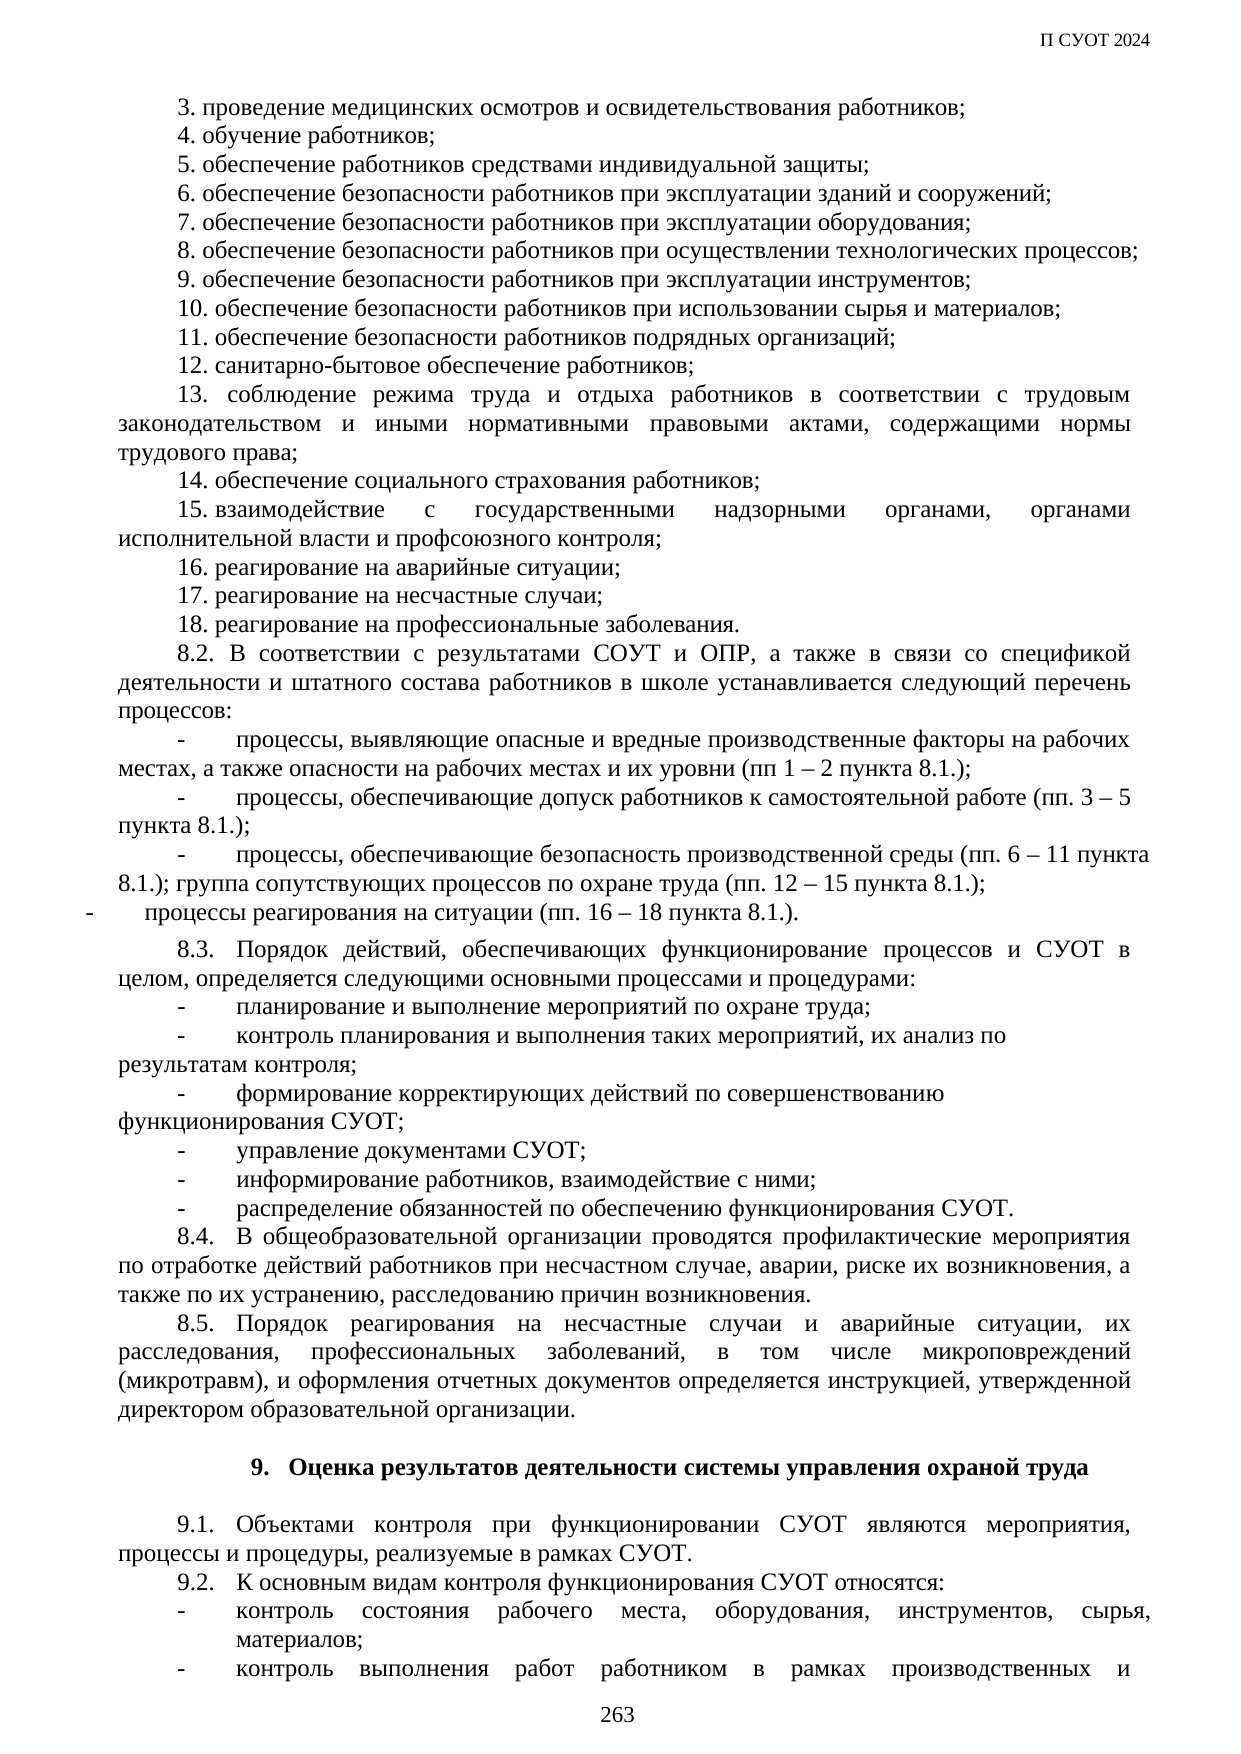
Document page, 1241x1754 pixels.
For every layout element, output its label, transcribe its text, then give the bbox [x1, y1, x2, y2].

list обеспечение социального страхования работников; [177, 466, 1151, 494]
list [118, 1653, 1131, 1682]
list управление документами СУОТ; [177, 1135, 1151, 1164]
list процессы, обеспечивающие безопасность производственной среды (пп. 6 – 11 пункта [177, 839, 1151, 868]
list Оценка результатов деятельности системы управления охраной труда [251, 1452, 1151, 1481]
list проведение медицинских осмотров и освидетельствования работников; [177, 92, 1151, 120]
list планирование и выполнение мероприятий по охране труда; [177, 991, 1151, 1020]
list контроль состояния рабочего места, оборудования, инструментов, сырья, материалов; [177, 1595, 1151, 1653]
text 8.1.); группа сопутствующих процессов по охране труда (пп. 12 – 15 пункта 8.1.); [118, 868, 1151, 897]
list обеспечение безопасности работников при использовании сырья и материалов; [177, 293, 1151, 322]
list Порядок реагирования на несчастные случаи и аварийные ситуации, их расследования, профессиональных заболеваний, в том числе микроповреждений (микротравм), и оформления отчетных документов определяется инструкцией, утвержденной директором образовательной организации. [118, 1308, 1132, 1423]
list реагирование на несчастные случаи; [177, 581, 1151, 609]
list обеспечение безопасности работников подрядных организаций; [177, 322, 1151, 351]
list информирование работников, взаимодействие с ними; [177, 1164, 1151, 1193]
list соблюдение режима труда и отдыха работников в соответствии с трудовым законодательством и иными нормативными правовыми актами, содержащими нормы трудового права; [118, 379, 1132, 466]
list обеспечение безопасности работников при эксплуатации оборудования; [177, 207, 1151, 235]
list обучение работников; [177, 120, 1151, 149]
list К основным видам контроля функционирования СУОТ относятся: [177, 1567, 1151, 1595]
list реагирование на профессиональные заболевания. [177, 609, 1151, 638]
list процессы, выявляющие опасные и вредные производственные факторы на рабочих местах, а также опасности на рабочих местах и их уровни (пп 1 – 2 пункта 8.1.); [118, 724, 1131, 782]
list В соответствии с результатами СОУТ и ОПР, а также в связи со спецификой деятельности и штатного состава работников в школе устанавливается следующий перечень процессов: [118, 638, 1132, 724]
list Объектами контроля при функционировании СУОТ являются мероприятия, процессы и процедуры, реализуемые в рамках СУОТ. [118, 1509, 1131, 1567]
list реагирование на аварийные ситуации; [177, 552, 1151, 581]
list Порядок действий, обеспечивающих функционирование процессов и СУОТ в целом, определяется следующими основными процессами и процедурами: [118, 934, 1131, 991]
list распределение обязанностей по обеспечению функционирования СУОТ. [177, 1193, 1151, 1221]
list процессы, обеспечивающие допуск работников к самостоятельной работе (пп. 3 – 5 пункта 8.1.); [118, 782, 1132, 839]
list обеспечение безопасности работников при осуществлении технологических процессов; [177, 235, 1151, 264]
list взаимодействие с государственными надзорными органами, органами исполнительной власти и профсоюзного контроля; [118, 494, 1131, 552]
list формирование корректирующих действий по совершенствованию функционирования СУОТ; [118, 1078, 1131, 1135]
list контроль планирования и выполнения таких мероприятий, их анализ по результатам контроля; [118, 1020, 1131, 1078]
list обеспечение работников средствами индивидуальной защиты; [177, 149, 1151, 178]
list обеспечение безопасности работников при эксплуатации зданий и сооружений; [177, 178, 1151, 207]
list санитарно-бытовое обеспечение работников; [177, 351, 1151, 379]
list процессы реагирования на ситуации (пп. 16 – 18 пункта 8.1.). [85, 897, 1151, 926]
list В общеобразовательной организации проводятся профилактические мероприятия по отработке действий работников при несчастном случае, аварии, риске их возникновения, а также по их устранению, расследованию причин возникновения. [118, 1221, 1131, 1308]
list обеспечение безопасности работников при эксплуатации инструментов; [177, 264, 1151, 293]
